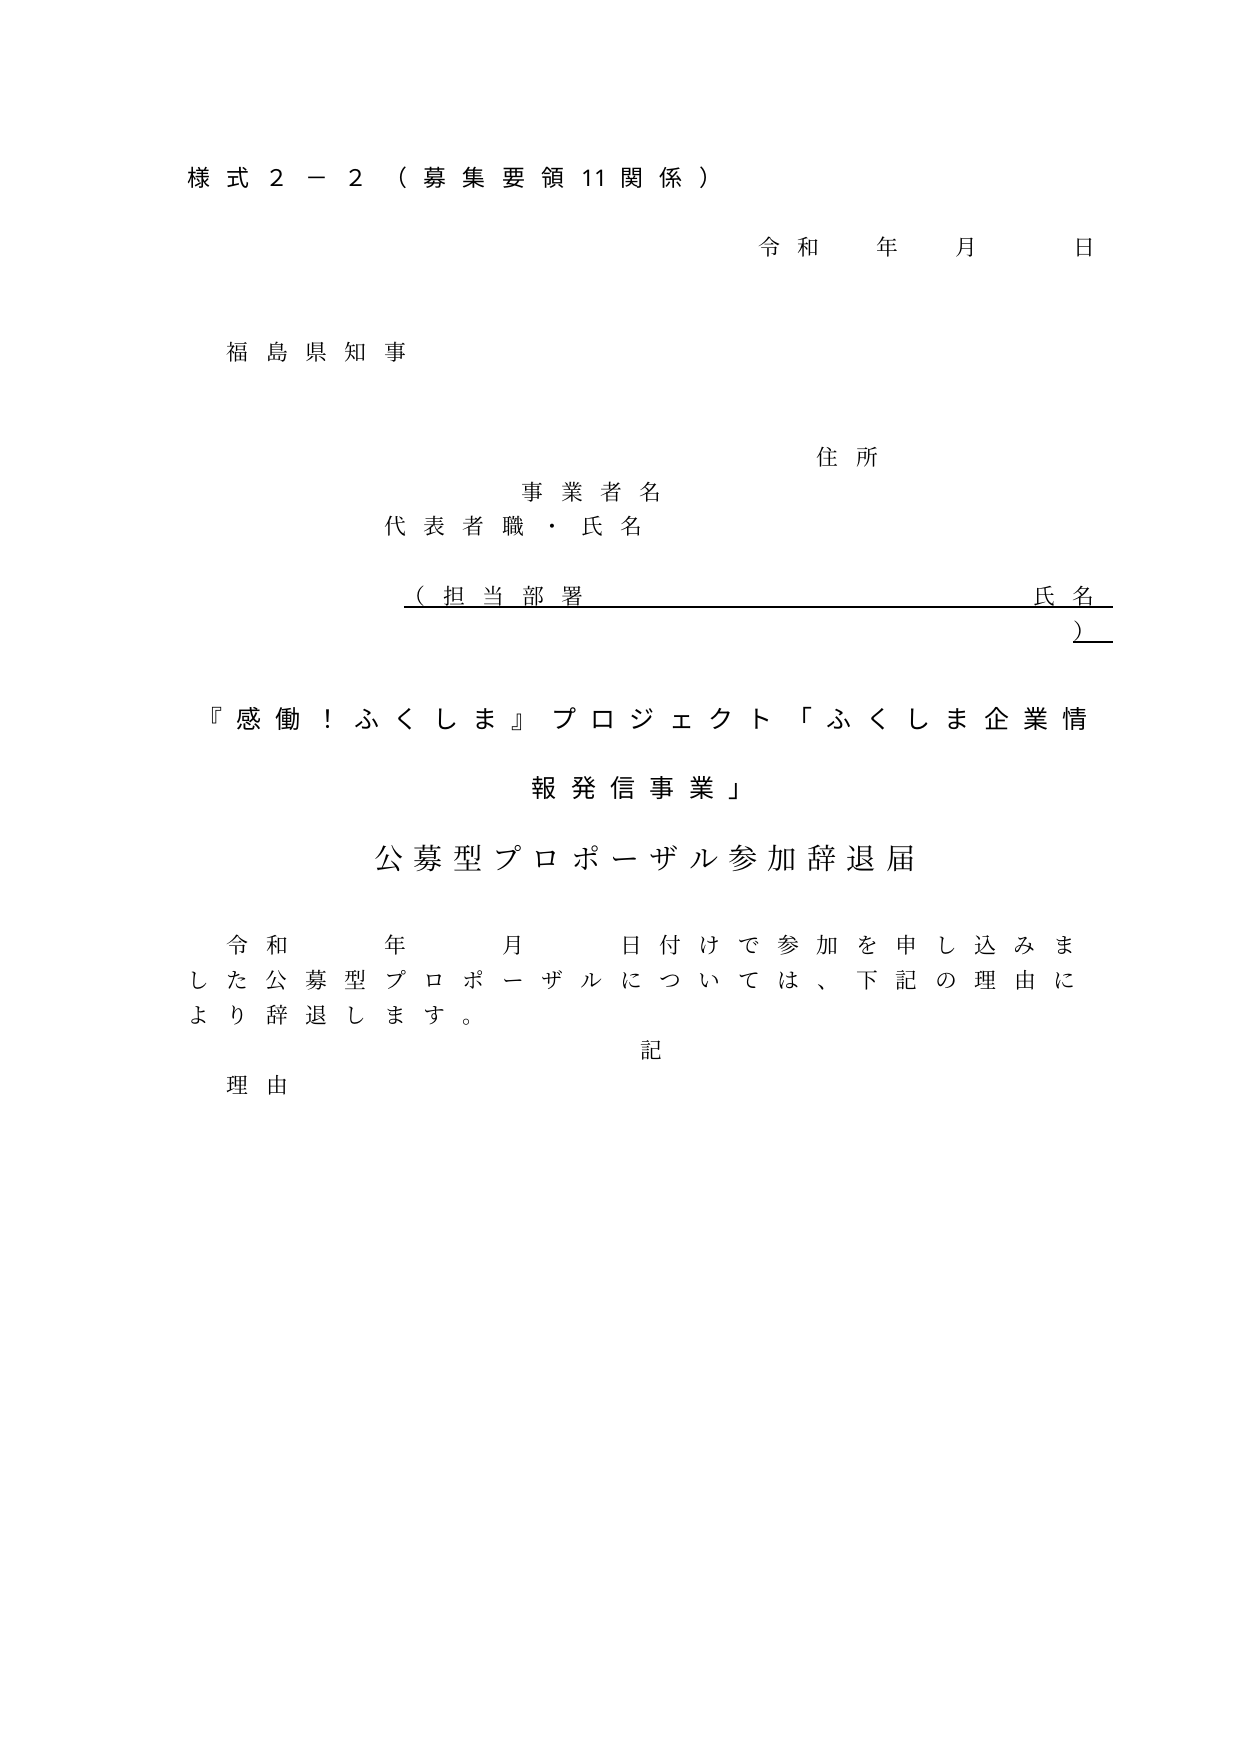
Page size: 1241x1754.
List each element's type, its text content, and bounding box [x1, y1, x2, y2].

text 理由 [187, 1066, 1112, 1101]
text 住所 [187, 438, 1112, 473]
text 福島県知事 [187, 333, 1112, 368]
text 『感働！ふくしま』プロジェクト「ふくしま企業情報発信事業」 [187, 682, 1112, 822]
text 記 [187, 1031, 1112, 1066]
text 令和 年 月 日 [187, 229, 1112, 264]
text 代表者職・氏名 [187, 508, 1112, 543]
text （担当部署 氏名 ） [187, 578, 1112, 647]
text 令和 年 月 日付けで参加を申し込みました公募型プロポーザルについては、下記の理由により辞退します。 [187, 927, 1112, 1031]
text 事業者名 [503, 473, 1112, 508]
subtitle 様式２－２（募集要領11関係） [187, 159, 1112, 194]
text 公募型プロポーザル参加辞退届 [187, 822, 1112, 892]
